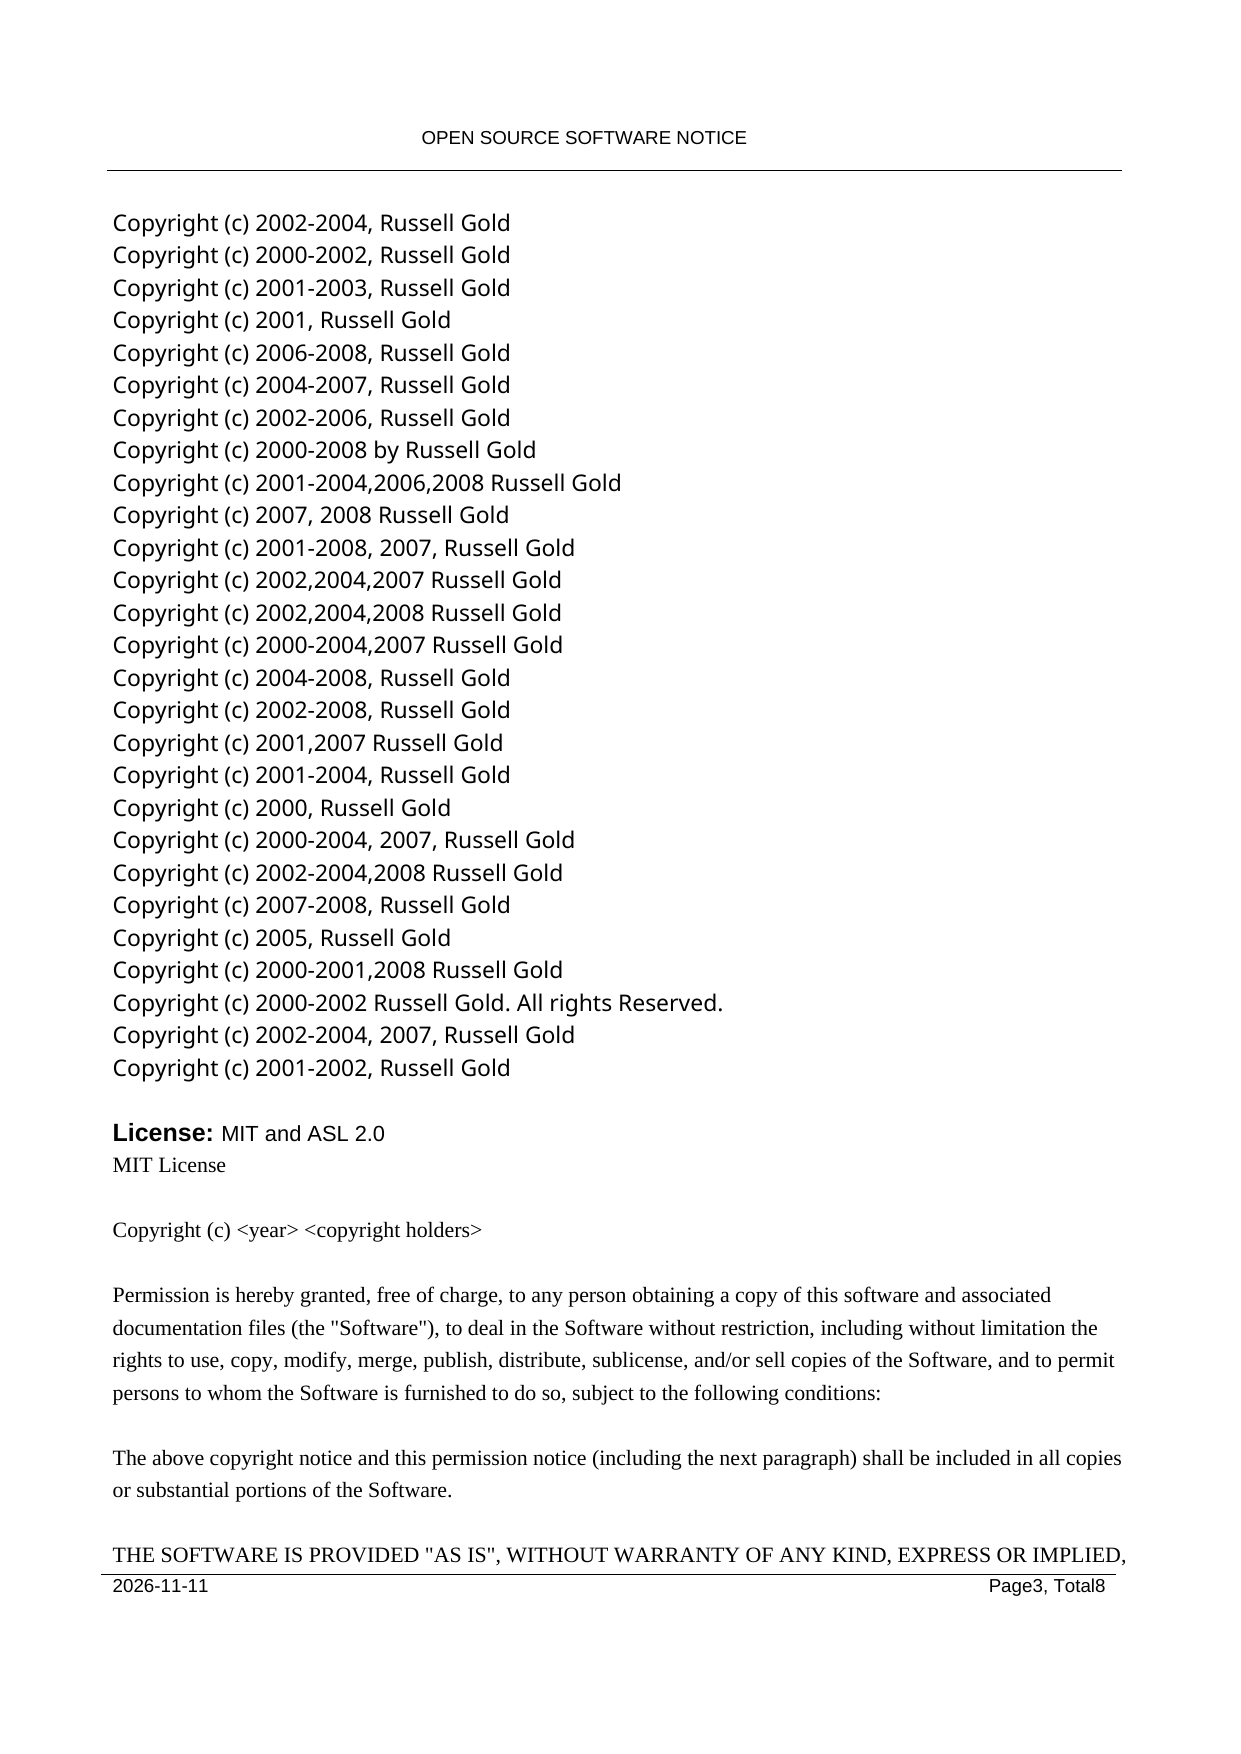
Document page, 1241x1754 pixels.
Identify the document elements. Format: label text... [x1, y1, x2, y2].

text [112, 206, 1128, 1116]
text License: MIT and ASL 2.0 [112, 1116, 1128, 1149]
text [112, 1149, 1128, 1571]
